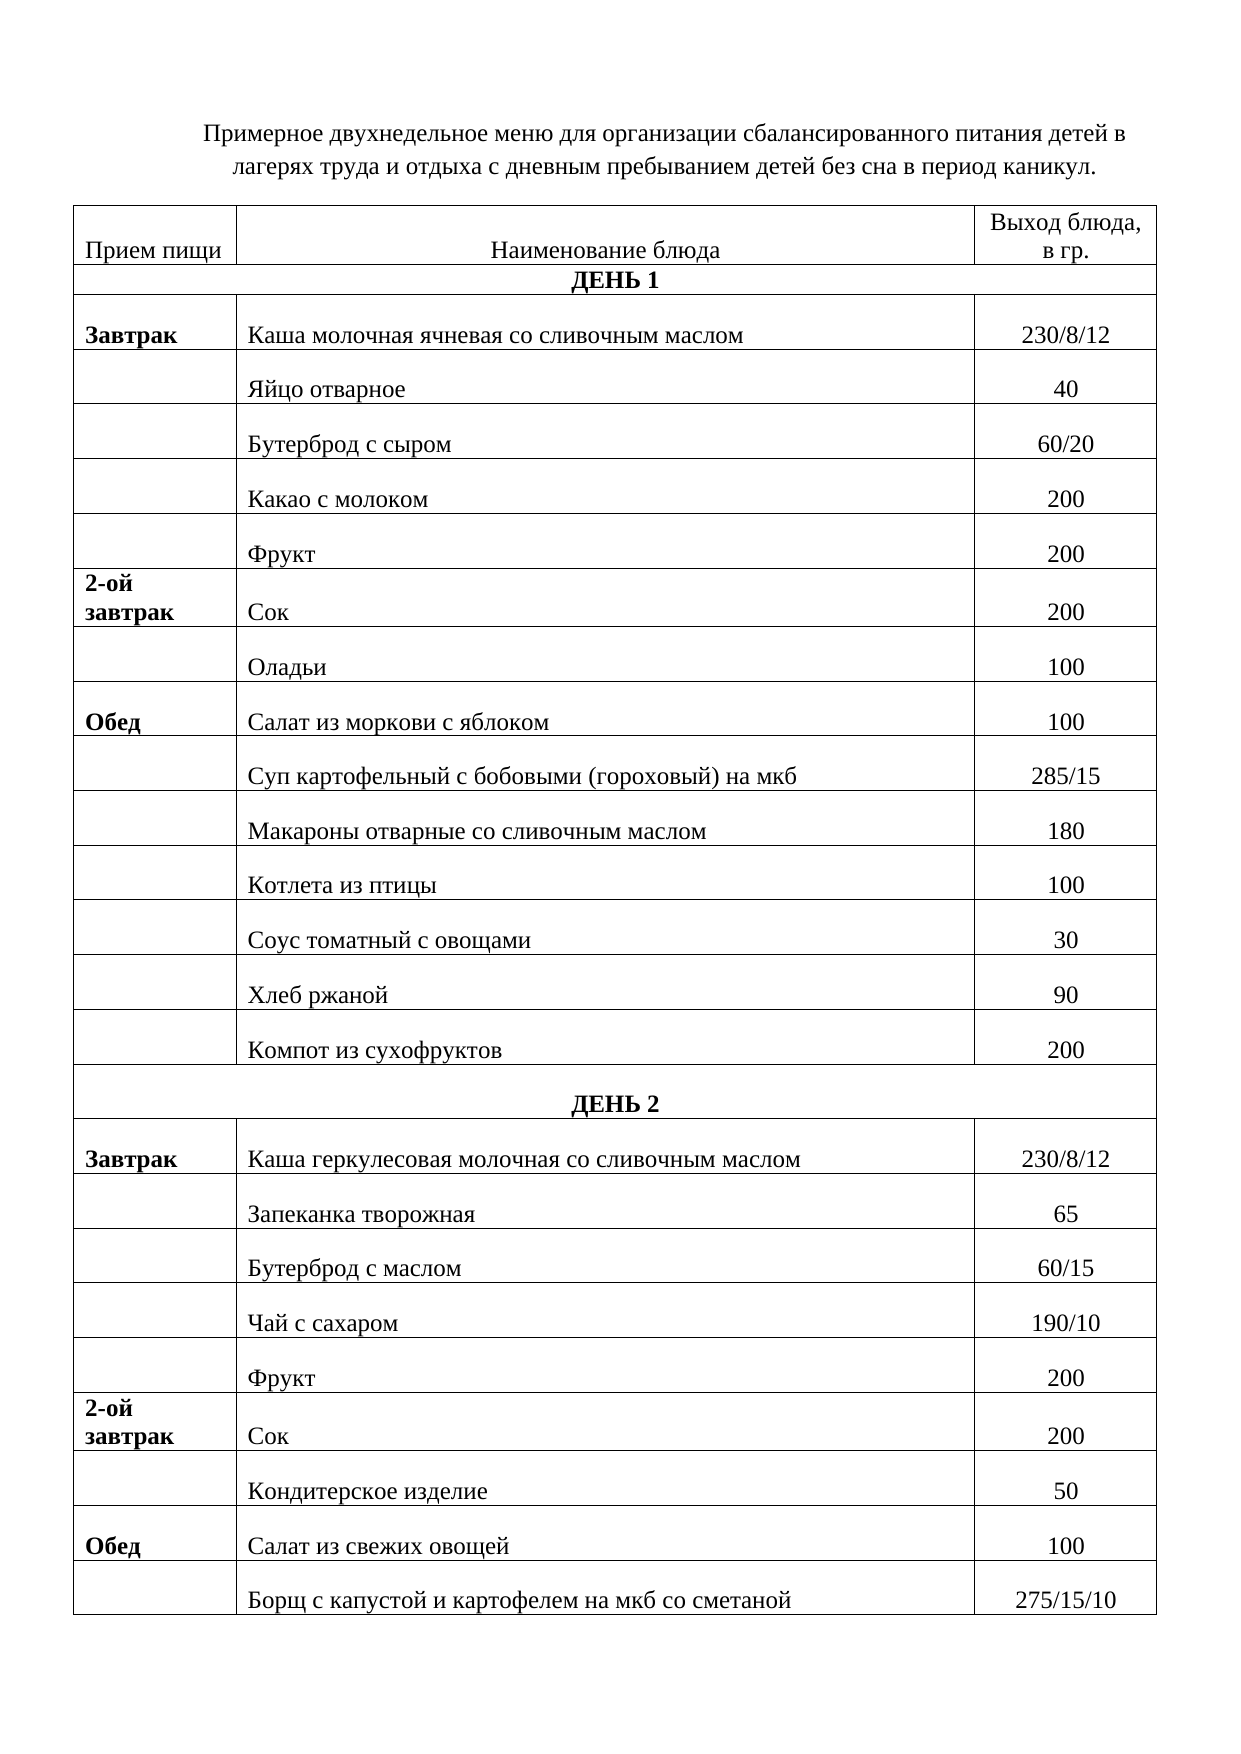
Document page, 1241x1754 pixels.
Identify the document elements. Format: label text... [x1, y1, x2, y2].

table_cell 200 [975, 1338, 1156, 1392]
table_cell Бутерброд с сыром [237, 404, 974, 458]
table_cell [74, 791, 236, 845]
table_cell 180 [975, 791, 1156, 845]
table_cell [74, 459, 236, 513]
table_cell 30 [975, 900, 1156, 954]
table_header Наименование блюда [237, 206, 974, 264]
table_cell [74, 955, 236, 1009]
table_cell Какао с молоком [237, 459, 974, 513]
table_cell 60/15 [975, 1229, 1156, 1282]
table_cell Борщ с капустой и картофелем на мкб со сметаной [237, 1561, 974, 1614]
table_cell Сок [237, 569, 974, 626]
table_cell [74, 627, 236, 681]
table_cell [74, 350, 236, 403]
table_cell Завтрак [74, 295, 236, 349]
table_cell 2-ой завтрак [74, 569, 236, 626]
table_cell 230/8/12 [975, 295, 1156, 349]
table_cell [74, 1451, 236, 1505]
table_cell 200 [975, 514, 1156, 567]
table_cell [74, 514, 236, 567]
table_cell [74, 1174, 236, 1227]
table_cell 200 [975, 1010, 1156, 1063]
table_cell [74, 900, 236, 954]
table_cell Фрукт [237, 514, 974, 567]
table_cell Завтрак [74, 1119, 236, 1173]
table_cell Запеканка творожная [237, 1174, 974, 1227]
table_cell 100 [975, 682, 1156, 735]
table_cell Яйцо отварное [237, 350, 974, 403]
table_cell Обед [74, 682, 236, 735]
table_cell Макароны отварные со сливочным маслом [237, 791, 974, 845]
table_cell 60/20 [975, 404, 1156, 458]
table_cell Каша геркулесовая молочная со сливочным маслом [237, 1119, 974, 1173]
table_cell Оладьи [237, 627, 974, 681]
table_cell [74, 1010, 236, 1063]
table_cell ДЕНЬ 1 [74, 265, 1156, 294]
table_cell [74, 404, 236, 458]
table_cell Фрукт [237, 1338, 974, 1392]
table_cell 100 [975, 846, 1156, 899]
table_cell 230/8/12 [975, 1119, 1156, 1173]
table_cell Суп картофельный с бобовыми (гороховый) на мкб [237, 736, 974, 790]
table_cell [74, 1229, 236, 1282]
table_cell 100 [975, 627, 1156, 681]
table_cell Салат из свежих овощей [237, 1506, 974, 1559]
table_cell 90 [975, 955, 1156, 1009]
table_cell 200 [975, 1393, 1156, 1450]
table_cell 40 [975, 350, 1156, 403]
table_cell 50 [975, 1451, 1156, 1505]
table_cell Обед [74, 1506, 236, 1559]
text Примерное двухнедельное меню для организации сбалансированного питания детей в лагерях труда и отдыха с дневным пребыванием детей без сна в период каникул. [177, 118, 1152, 180]
table_cell Кондитерское изделие [237, 1451, 974, 1505]
table_cell Салат из моркови с яблоком [237, 682, 974, 735]
table_cell 2-ой завтрак [74, 1393, 236, 1450]
table_cell 200 [975, 569, 1156, 626]
table_cell Бутерброд с маслом [237, 1229, 974, 1282]
table_cell Компот из сухофруктов [237, 1010, 974, 1063]
table_cell ДЕНЬ 2 [74, 1065, 1156, 1118]
table_cell Чай с сахаром [237, 1283, 974, 1337]
table_cell [74, 1283, 236, 1337]
table_cell Котлета из птицы [237, 846, 974, 899]
table_cell 275/15/10 [975, 1561, 1156, 1614]
table_cell [74, 1561, 236, 1614]
table_cell [74, 1338, 236, 1392]
table_cell 285/15 [975, 736, 1156, 790]
table_header Выход блюда, в гр. [975, 206, 1156, 264]
table_cell Хлеб ржаной [237, 955, 974, 1009]
table_cell Каша молочная ячневая со сливочным маслом [237, 295, 974, 349]
table_header Прием пищи [74, 206, 236, 264]
table_cell Сок [237, 1393, 974, 1450]
table_cell Соус томатный с овощами [237, 900, 974, 954]
table_cell 100 [975, 1506, 1156, 1559]
table_cell 190/10 [975, 1283, 1156, 1337]
table_cell [74, 846, 236, 899]
table_cell 65 [975, 1174, 1156, 1227]
table_cell 200 [975, 459, 1156, 513]
table_cell [74, 736, 236, 790]
